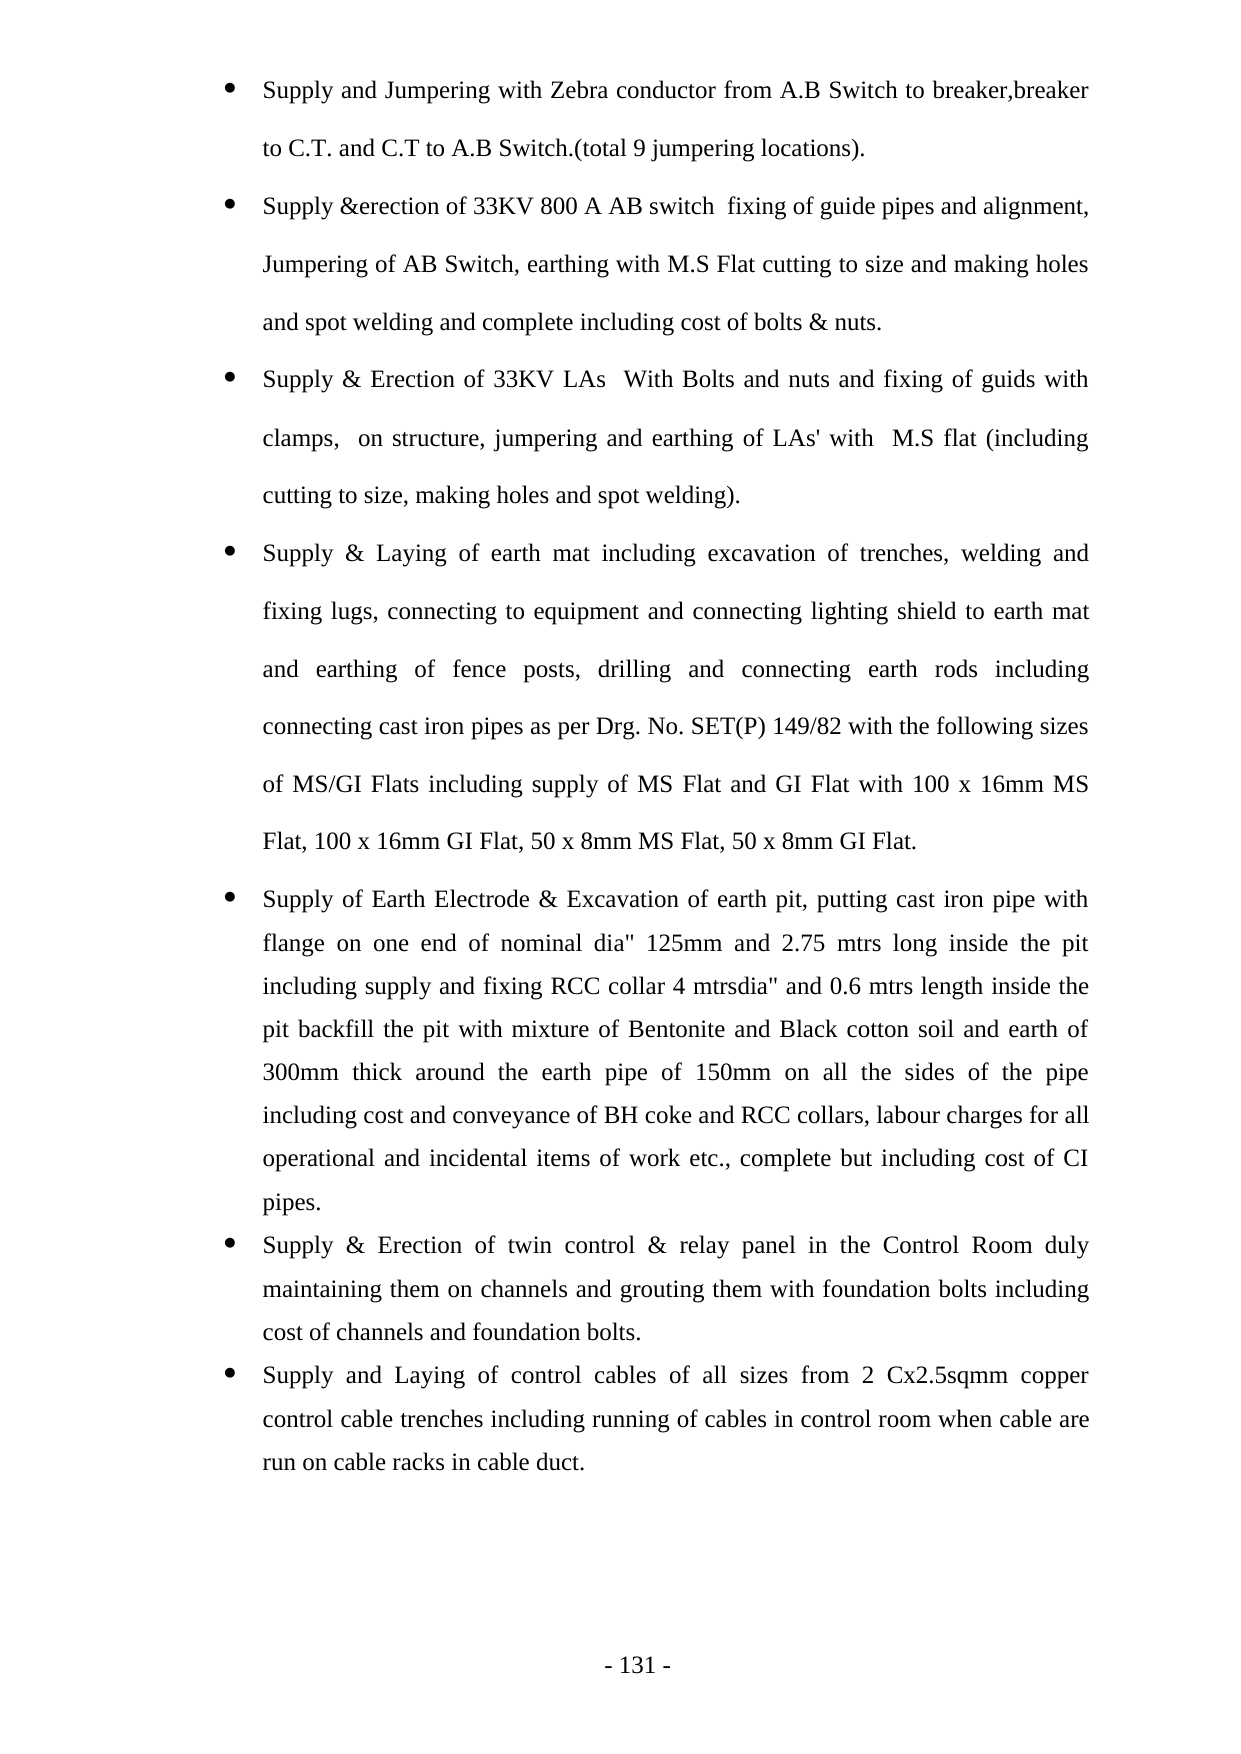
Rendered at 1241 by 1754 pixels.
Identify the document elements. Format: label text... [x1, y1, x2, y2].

list Supply & Erection of twin control & relay panel in the Control Room duly maintaining them on channels and grouting them with foundation bolts including cost of channels and foundation bolts. [225, 1230, 1090, 1346]
list Supply and Jumpering with Zebra conductor from A.B Switch to breaker,breaker to C.T. and C.T to A.B Switch.(total 9 jumpering locations). [225, 75, 1090, 162]
list Supply &erection of 33KV 800 A AB switch fixing of guide pipes and alignment, Jumpering of AB Switch, earthing with M.S Flat cutting to size and making holes and spot welding and complete including cost of bolts & nuts. [225, 191, 1090, 336]
list Supply of Earth Electrode & Excavation of earth pit, putting cast iron pipe with flange on one end of nominal dia" 125mm and 2.75 mtrs long inside the pit including supply and fixing RCC collar 4 mtrsdia" and 0.6 mtrs length inside the pit backfill the pit with mixture of Bentonite and Black cotton soil and earth of 300mm thick around the earth pipe of 150mm on all the sides of the pipe including cost and conveyance of BH coke and RCC collars, labour charges for all operational and incidental items of work etc., complete but including cost of CI pipes. [225, 884, 1090, 1215]
list Supply & Erection of 33KV LAs With Bolts and nuts and fixing of guids with clamps, on structure, jumpering and earthing of LAs' with M.S flat (including cutting to size, making holes and spot welding). [225, 364, 1090, 509]
list Supply & Laying of earth mat including excavation of trenches, welding and fixing lugs, connecting to equipment and connecting lighting shield to earth mat and earthing of fence posts, drilling and connecting earth rods including connecting cast iron pipes as per Drg. No. SET(P) 149/82 with the following sizes of MS/GI Flats including supply of MS Flat and GI Flat with 100 x 16mm MS Flat, 100 x 16mm GI Flat, 50 x 8mm MS Flat, 50 x 8mm GI Flat. [225, 538, 1090, 855]
list Supply and Laying of control cables of all sizes from 2 Cx2.5sqmm copper control cable trenches including running of cables in control room when cable are run on cable racks in cable duct. [225, 1360, 1090, 1476]
